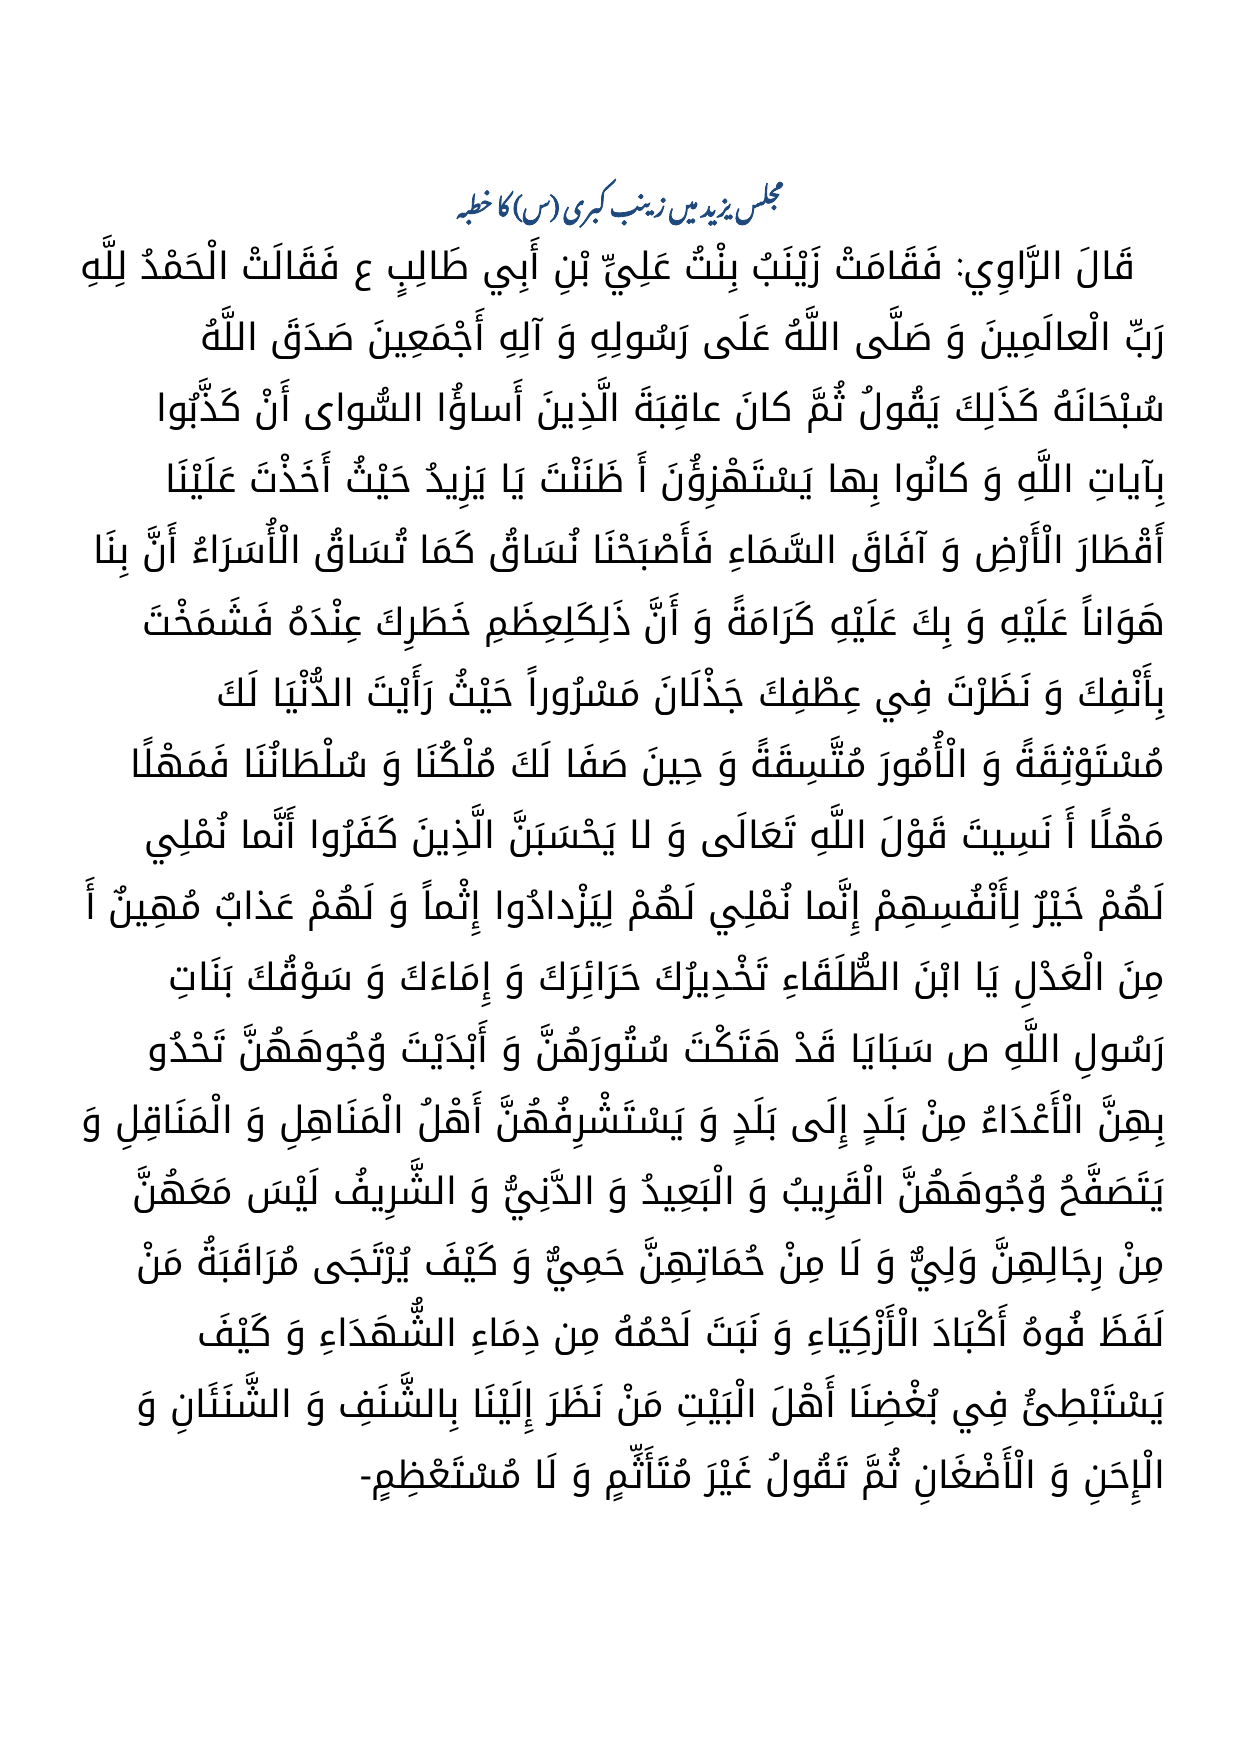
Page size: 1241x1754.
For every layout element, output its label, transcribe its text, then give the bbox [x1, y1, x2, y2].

text قَالَ الرَّاوِي: فَقَامَتْ زَيْنَبُ بِنْتُ عَلِيِّ بْنِ أَبِي طَالِبٍ ع فَقَالَتْ الْحَمْدُ لِلَّهِ رَبِّ الْعالَمِينَ وَ صَلَّى اللَّهُ عَلَى رَسُولِهِ وَ آلِهِ أَجْمَعِينَ صَدَقَ اللَّهُ سُبْحَانَهُ كَذَلِكَ يَقُولُ ثُمَّ كانَ عاقِبَةَ الَّذِينَ أَساؤُا السُّواى‏ أَنْ كَذَّبُوا بِآياتِ اللَّهِ وَ كانُوا بِها يَسْتَهْزِؤُنَ أَ ظَنَنْتَ يَا يَزِيدُ حَيْثُ أَخَذْتَ عَلَيْنَا أَقْطَارَ الْأَرْضِ وَ آفَاقَ السَّمَاءِ فَأَصْبَحْنَا نُسَاقُ كَمَا تُسَاقُ الْأُسَرَاءُ أَنَّ بِنَا هَوَاناً عَلَيْهِ وَ بِكَ عَلَيْهِ كَرَامَةً وَ أَنَّ ذَلِكَ‏لِعِظَمِ خَطَرِكَ عِنْدَهُ فَشَمَخْتَ بِأَنْفِكَ وَ نَظَرْتَ فِي عِطْفِكَ جَذْلَانَ مَسْرُوراً حَيْثُ رَأَيْتَ الدُّنْيَا لَكَ مُسْتَوْثِقَةً وَ الْأُمُورَ مُتَّسِقَةً وَ حِينَ صَفَا لَكَ مُلْكُنَا وَ سُلْطَانُنَا فَمَهْلًا مَهْلًا أَ نَسِيتَ قَوْلَ اللَّهِ تَعَالَى وَ لا يَحْسَبَنَّ الَّذِينَ كَفَرُوا أَنَّما نُمْلِي لَهُمْ خَيْرٌ لِأَنْفُسِهِمْ إِنَّما نُمْلِي لَهُمْ لِيَزْدادُوا إِثْماً وَ لَهُمْ عَذابٌ مُهِينٌ أَ مِنَ الْعَدْلِ يَا ابْنَ الطُّلَقَاءِ تَخْدِيرُكَ حَرَائِرَكَ وَ إِمَاءَكَ وَ سَوْقُكَ بَنَاتِ رَسُولِ اللَّهِ ص سَبَايَا قَدْ هَتَكْتَ سُتُورَهُنَّ وَ أَبْدَيْتَ وُجُوهَهُنَّ تَحْدُو بِهِنَّ الْأَعْدَاءُ مِنْ بَلَدٍ إِلَى بَلَدٍ وَ يَسْتَشْرِفُهُنَّ أَهْلُ الْمَنَاهِلِ وَ الْمَنَاقِلِ وَ يَتَصَفَّحُ وُجُوهَهُنَّ الْقَرِيبُ وَ الْبَعِيدُ وَ الدَّنِيُّ وَ الشَّرِيفُ لَيْسَ مَعَهُنَّ مِنْ رِجَالِهِنَّ وَلِيٌّ وَ لَا مِنْ حُمَاتِهِنَّ حَمِيٌّ وَ كَيْفَ يُرْتَجَى مُرَاقَبَةُ مَنْ لَفَظَ فُوهُ أَكْبَادَ الْأَزْكِيَاءِ وَ نَبَتَ لَحْمُهُ مِن دِمَاءِ الشُّهَدَاءِ وَ كَيْفَ يَسْتَبْطِئُ فِي بُغْضِنَا أَهْلَ الْبَيْتِ مَنْ نَظَرَ إِلَيْنَا بِالشَّنَفِ وَ الشَّنَئَانِ وَ الْإِحَنِ وَ الْأَضْغَانِ ثُمَّ تَقُولُ غَيْرَ مُتَأَثِّمٍ وَ لَا مُسْتَعْظِمٍ- [75, 231, 1165, 1512]
subtitle مجلس يزيد میں زينب كبرى (س) کا خطبہ [75, 169, 1165, 231]
